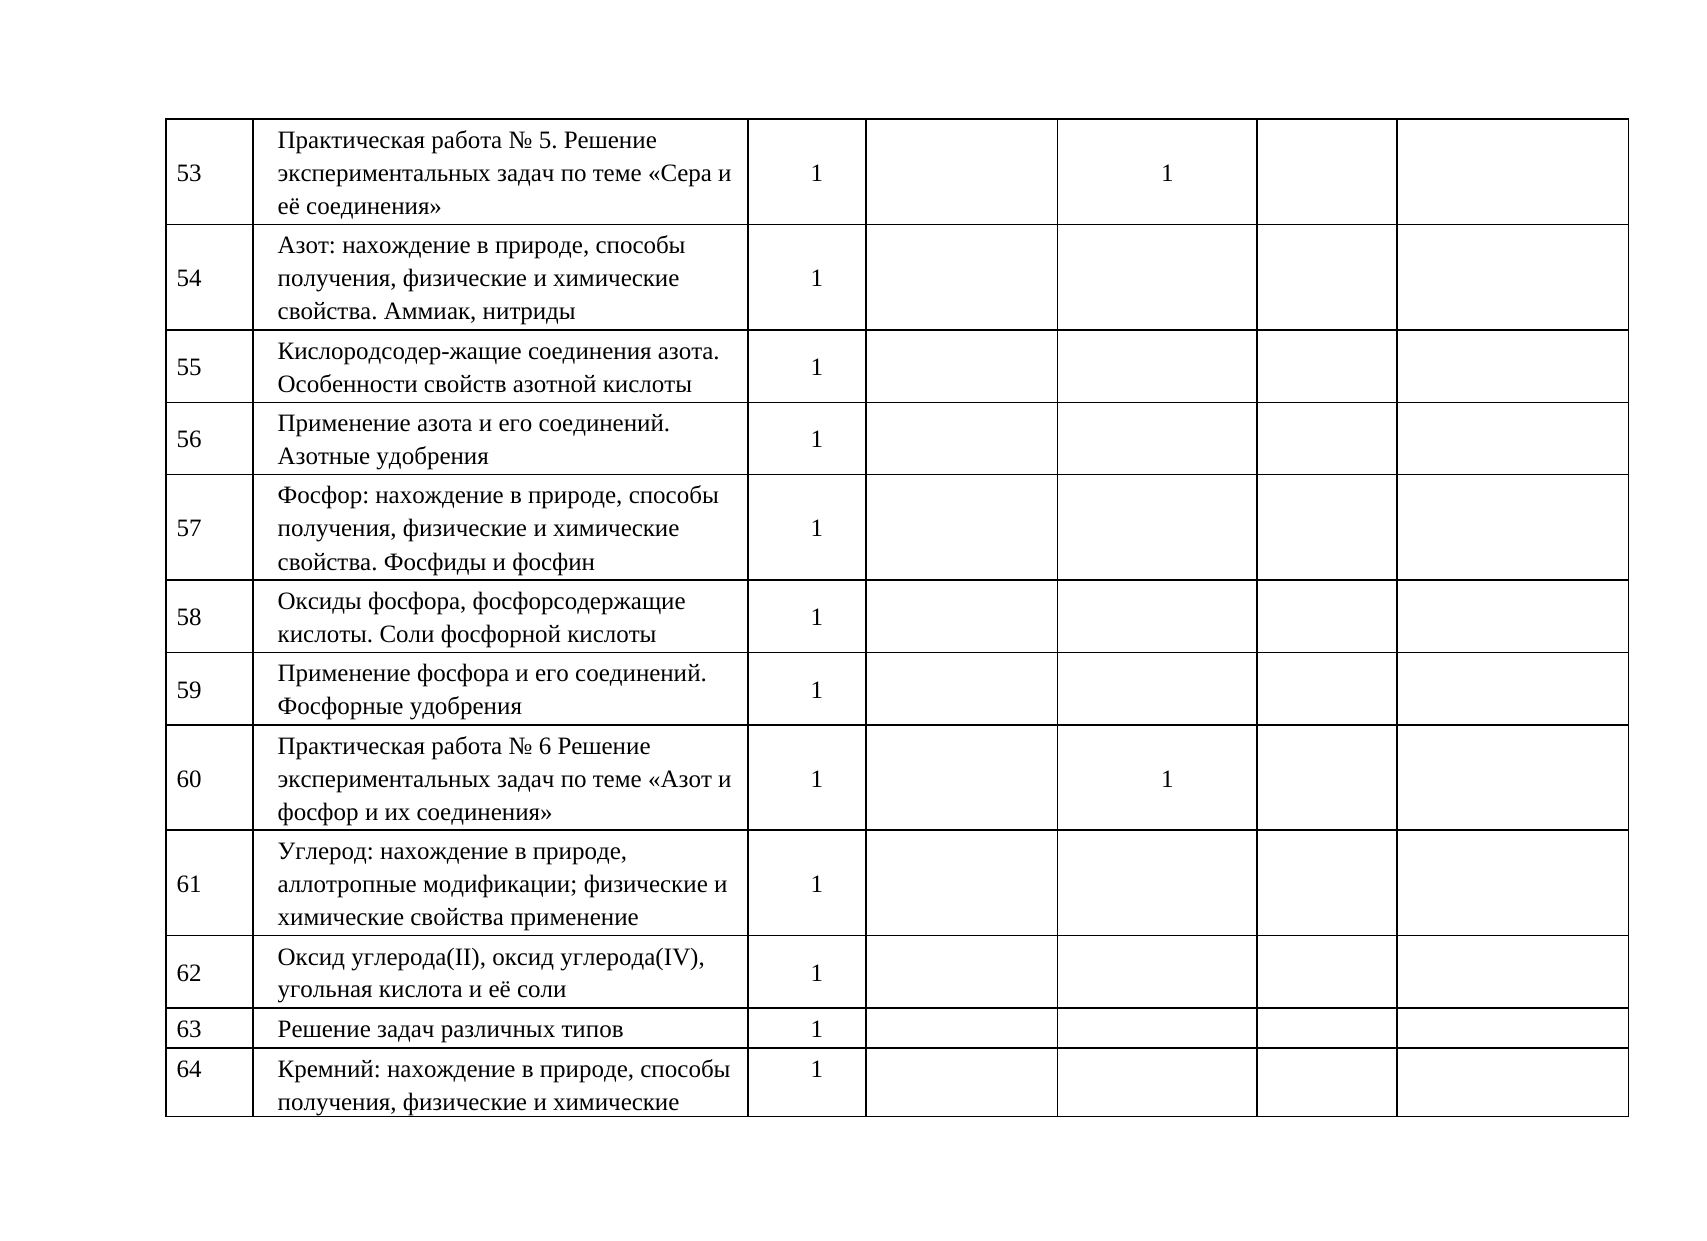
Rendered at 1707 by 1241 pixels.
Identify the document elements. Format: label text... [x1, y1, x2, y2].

table_cell [1398, 653, 1628, 724]
table_cell [867, 831, 1057, 935]
table_cell 1 [749, 403, 865, 474]
table_cell Оксид углерода(II), оксид углерода(IV), угольная кислота и её соли [254, 936, 747, 1007]
table_cell 1 [749, 1009, 865, 1047]
table_cell 1 [749, 936, 865, 1007]
table_cell 1 [749, 653, 865, 724]
table_cell [1398, 726, 1628, 829]
table_cell 1 [749, 1049, 865, 1116]
table_cell 1 [749, 475, 865, 579]
table_cell Применение фосфора и его соединений. Фосфорные удобрения [254, 653, 747, 724]
table_cell [1398, 831, 1628, 935]
table_cell 1 [749, 225, 865, 329]
table_cell Углерод: нахождение в природе, аллотропные модификации; физические и химические свойства применение [254, 831, 747, 935]
table_cell 62 [167, 936, 252, 1007]
table_cell 56 [167, 403, 252, 474]
table_cell 63 [167, 1009, 252, 1047]
table_cell [1258, 1009, 1396, 1047]
table_cell 1 [749, 581, 865, 652]
table_cell [867, 581, 1057, 652]
table_cell [1398, 1049, 1628, 1116]
table_cell Фосфор: нахождение в природе, способы получения, физические и химические свойства. Фосфиды и фосфин [254, 475, 747, 579]
table_cell [1058, 1009, 1256, 1047]
table_cell [1258, 653, 1396, 724]
table_cell Практическая работа № 5. Решение экспериментальных задач по теме «Сера и её соединения» [254, 120, 747, 223]
table_cell [867, 936, 1057, 1007]
table_cell [1398, 581, 1628, 652]
table_cell [1398, 403, 1628, 474]
table_cell [867, 1049, 1057, 1116]
table_cell Оксиды фосфора, фосфорсодержащие кислоты. Соли фосфорной кислоты [254, 581, 747, 652]
table_cell [1398, 475, 1628, 579]
table_cell [1258, 726, 1396, 829]
table_cell [1258, 120, 1396, 223]
table_cell [1258, 831, 1396, 935]
table_cell 1 [1058, 120, 1256, 223]
table_cell [867, 331, 1057, 401]
table_cell 1 [749, 726, 865, 829]
table_cell [1398, 120, 1628, 223]
table_cell [1398, 225, 1628, 329]
table_cell 64 [167, 1049, 252, 1116]
table_cell [867, 403, 1057, 474]
table_cell [1058, 403, 1256, 474]
table_cell [1258, 1049, 1396, 1116]
table_cell 55 [167, 331, 252, 401]
table_cell [1398, 331, 1628, 401]
table_cell 61 [167, 831, 252, 935]
table_cell [1058, 936, 1256, 1007]
table_cell Практическая работа № 6 Решение экспериментальных задач по теме «Азот и фосфор и их соединения» [254, 726, 747, 829]
table_cell 54 [167, 225, 252, 329]
table_cell 59 [167, 653, 252, 724]
table_cell Кислородсодер-жащие соединения азота. Особенности свойств азотной кислоты [254, 331, 747, 401]
table_cell [867, 653, 1057, 724]
table_cell 53 [167, 120, 252, 223]
table_cell [867, 475, 1057, 579]
table_cell 58 [167, 581, 252, 652]
table_cell 1 [749, 331, 865, 401]
table_cell [867, 1009, 1057, 1047]
table_cell [1058, 653, 1256, 724]
table_cell 57 [167, 475, 252, 579]
table_cell Решение задач различных типов [254, 1009, 747, 1047]
table_cell [1058, 331, 1256, 401]
table_cell Применение азота и его соединений. Азотные удобрения [254, 403, 747, 474]
table_cell [867, 726, 1057, 829]
table_cell [1398, 1009, 1628, 1047]
table_cell 1 [749, 120, 865, 223]
table_cell [867, 225, 1057, 329]
table_cell [867, 120, 1057, 223]
table_cell [1258, 936, 1396, 1007]
table_cell [1258, 225, 1396, 329]
table_cell [1258, 331, 1396, 401]
table_cell 60 [167, 726, 252, 829]
table_cell [1058, 831, 1256, 935]
table_cell [1258, 403, 1396, 474]
table_cell [1058, 225, 1256, 329]
table_cell 1 [749, 831, 865, 935]
table_cell [1258, 475, 1396, 579]
table_cell [1058, 475, 1256, 579]
table_cell [1058, 581, 1256, 652]
table_cell [1258, 581, 1396, 652]
table_cell Азот: нахождение в природе, способы получения, физические и химические свойства. Аммиак, нитриды [254, 225, 747, 329]
table_cell [1058, 1049, 1256, 1116]
table_cell 1 [1058, 726, 1256, 829]
table_cell [1398, 936, 1628, 1007]
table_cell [254, 1049, 747, 1116]
